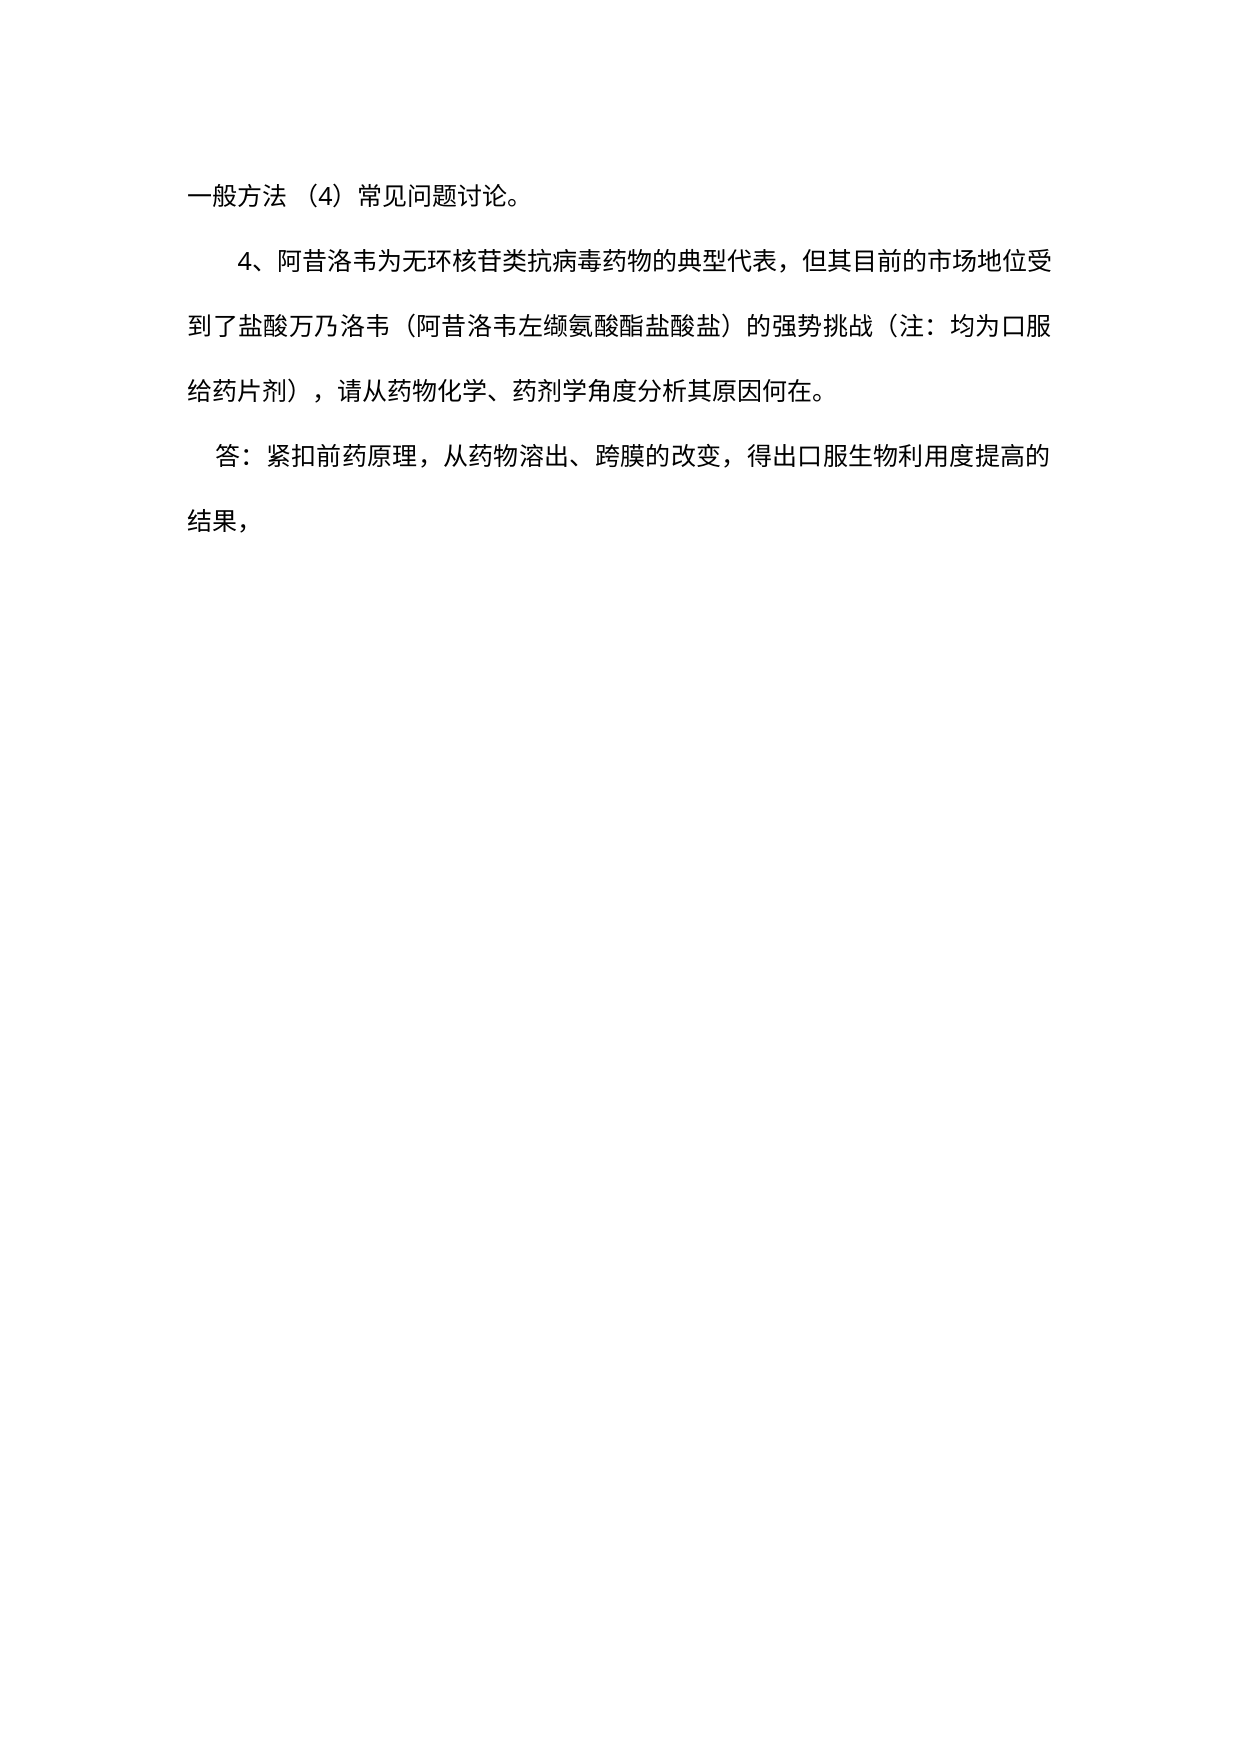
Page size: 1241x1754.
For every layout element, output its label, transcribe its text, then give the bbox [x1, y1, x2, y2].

list 阿昔洛韦为无环核苷类抗病毒药物的典型代表，但其目前的市场地位受到了盐酸万乃洛韦（阿昔洛韦左缬氨酸酯盐酸盐）的强势挑战（注：均为口服给药片剂），请从药物化学、药剂学角度分析其原因何在。 [187, 227, 1053, 422]
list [187, 162, 1053, 227]
list 答：紧扣前药原理，从药物溶出、跨膜的改变，得出口服生物利用度提高的结果， [187, 422, 1053, 552]
